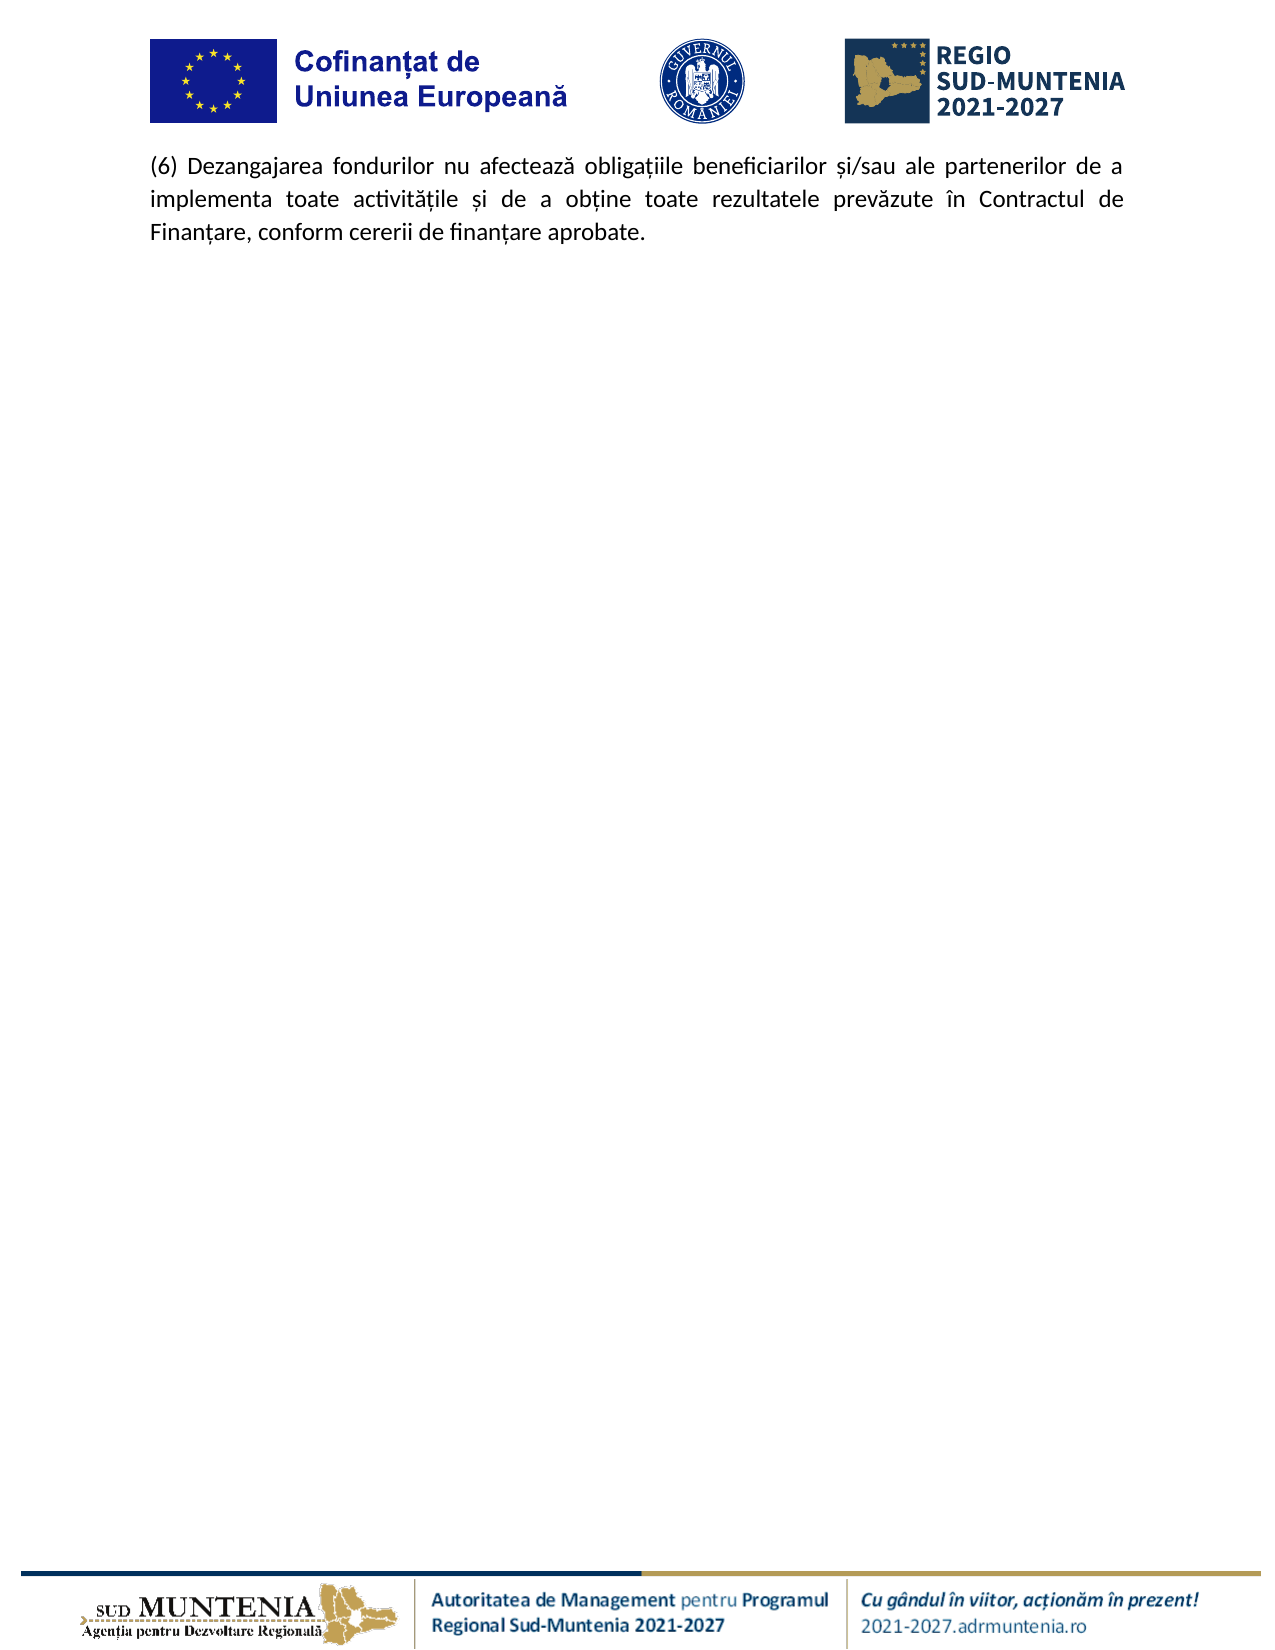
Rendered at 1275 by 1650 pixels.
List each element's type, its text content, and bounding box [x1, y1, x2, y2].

text (6) Dezangajarea fondurilor nu afectează obligațiile beneficiarilor și/sau ale partenerilor de a implementa toate activitățile și de a obține toate rezultatele prevăzute în Contractul de Finanțare, conform cererii de finanțare aprobate. [150, 150, 1125, 246]
picture [21, 1571, 1262, 1650]
